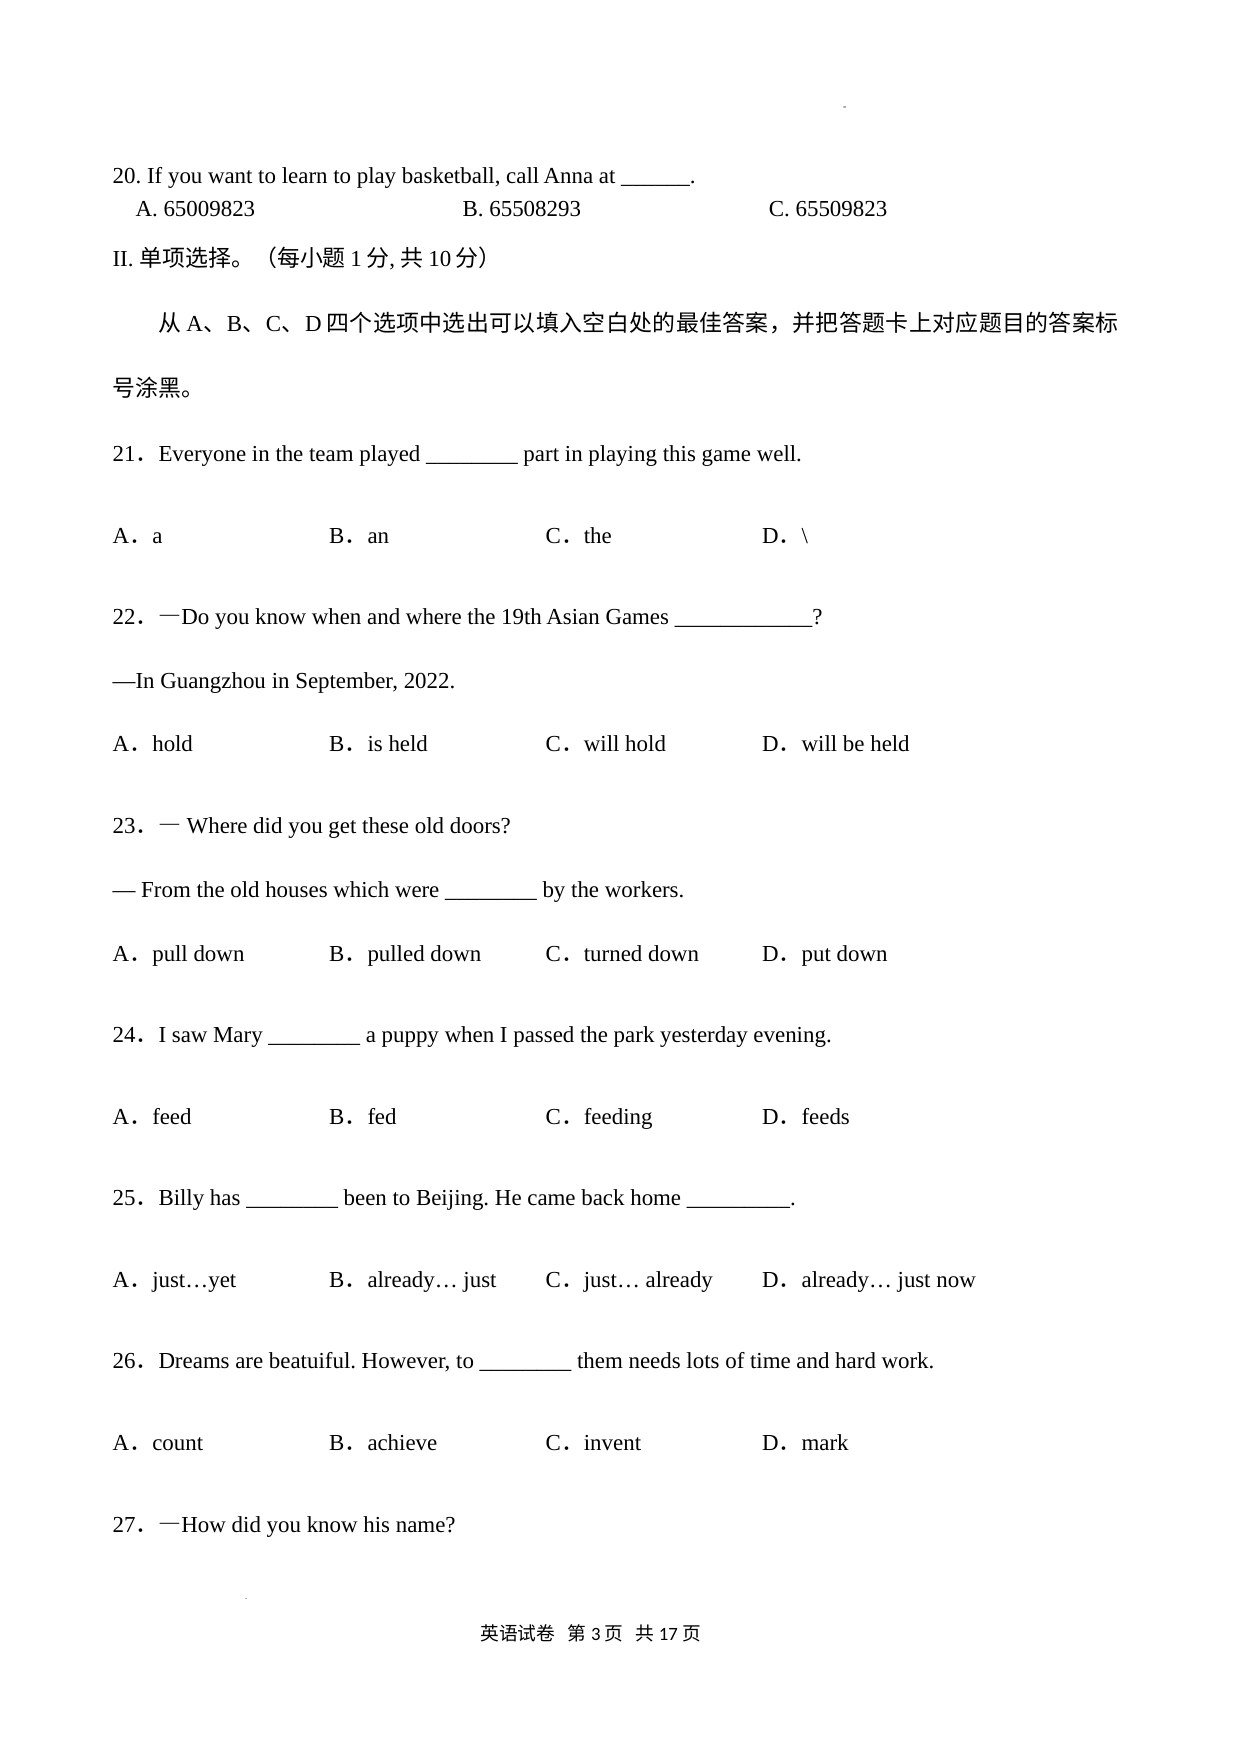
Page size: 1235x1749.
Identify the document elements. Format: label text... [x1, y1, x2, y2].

text 20. If you want to learn to play basketball, call Anna at ______. [112, 159, 1122, 192]
text 25．Billy has ________ been to Beijing. He came back home _________. [112, 1163, 1122, 1228]
text A. 65009823 B. 65508293 C. 65509823 [112, 192, 1122, 224]
text A．just…yet B．already… just C．just… already D．already… just now [112, 1245, 1122, 1310]
text A．feed B．fed C．feeding D．feeds [112, 1082, 1122, 1147]
text 27．—How did you know his name? [112, 1489, 1122, 1554]
text A．hold B．is held C．will hold D．will be held [112, 709, 1122, 774]
text A．a B．an C．the D．\ [112, 501, 1122, 566]
text —In Guangzhou in September, 2022. [112, 664, 1122, 696]
text A．pull down B．pulled down C．turned down D．put down [112, 918, 1122, 983]
text 22．—Do you know when and where the 19th Asian Games ____________? [112, 582, 1122, 647]
text 26．Dreams are beatuiful. However, to ________ them needs lots of time and hard work. [112, 1326, 1122, 1391]
text 24．I saw Mary ________ a puppy when I passed the park yesterday evening. [112, 1000, 1122, 1065]
text 23．— Where did you get these old doors? [112, 791, 1122, 856]
text — From the old houses which were ________ by the workers. [112, 873, 1122, 905]
text II. 单项选择。（每小题1分, 共10分） [112, 224, 1122, 289]
text 从A、B、C、D四个选项中选出可以填入空白处的最佳答案，并把答题卡上对应题目的答案标号涂黑。 [112, 289, 1122, 419]
text 21．Everyone in the team played ________ part in playing this game well. [112, 419, 1122, 484]
text A．count B．achieve C．invent D．mark [112, 1408, 1122, 1473]
